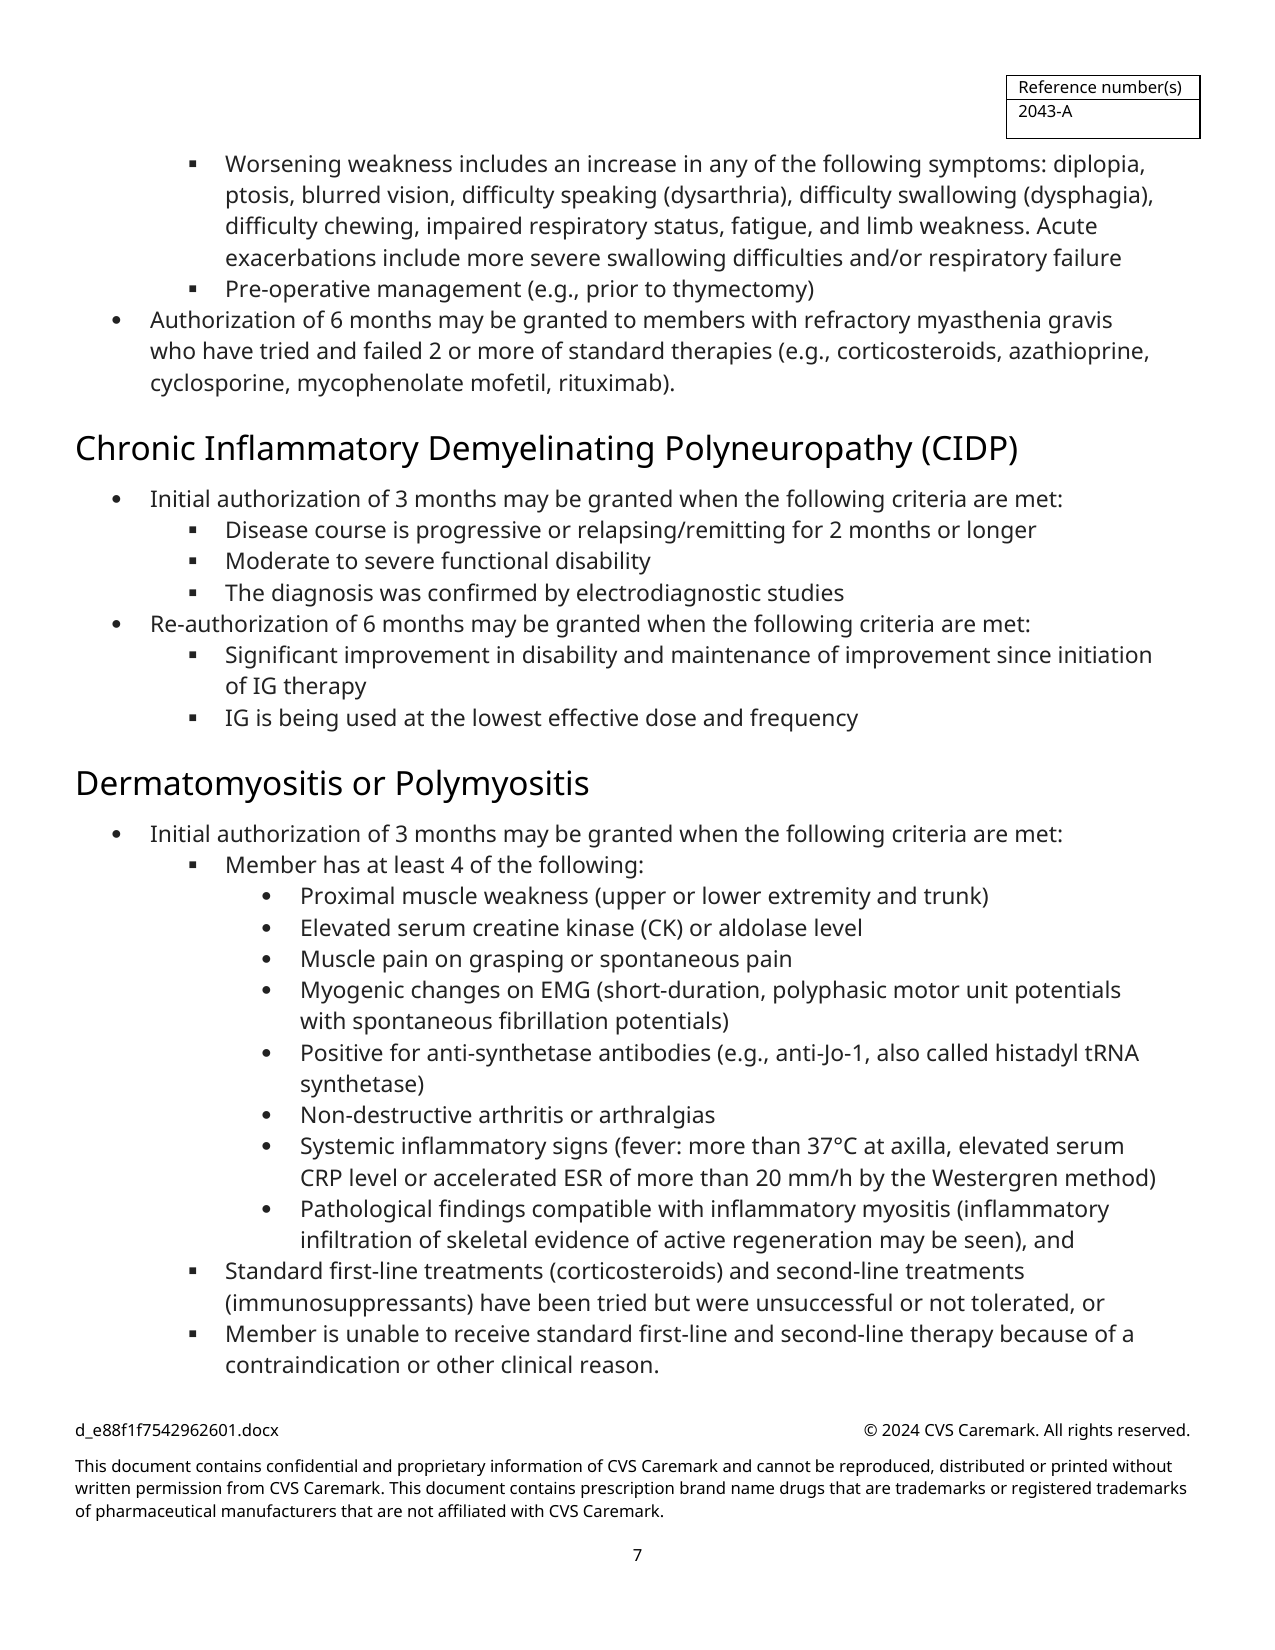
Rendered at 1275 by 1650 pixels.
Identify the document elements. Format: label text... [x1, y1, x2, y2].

list Systemic inflammatory signs (fever: more than 37°C at axilla, elevated serum CRP level or accelerated ESR of more than 20 mm/h by the Westergren method) [262, 1130, 1161, 1193]
list Proximal muscle weakness (upper or lower extremity and trunk) [262, 880, 1161, 911]
list Member is unable to receive standard first-line and second-line therapy because of a contraindication or other clinical reason. [187, 1318, 1161, 1380]
list Moderate to severe functional disability [187, 545, 1161, 576]
subtitle Chronic Inflammatory Demyelinating Polyneuropathy (CIDP) [75, 425, 1200, 470]
list Elevated serum creatine kinase (CK) or aldolase level [262, 911, 1161, 943]
list Member has at least 4 of the following: [187, 849, 1161, 880]
list Pathological findings compatible with inflammatory myositis (inflammatory infiltration of skeletal evidence of active regeneration may be seen), and [262, 1193, 1161, 1255]
list Initial authorization of 3 months may be granted when the following criteria are met: [112, 818, 1161, 849]
list IG is being used at the lowest effective dose and frequency [187, 701, 1161, 733]
list Non-destructive arthritis or arthralgias [262, 1099, 1161, 1130]
subtitle Dermatomyositis or Polymyositis [75, 760, 1200, 805]
list Initial authorization of 3 months may be granted when the following criteria are met: [112, 483, 1161, 514]
list Authorization of 6 months may be granted to members with refractory myasthenia gravis who have tried and failed 2 or more of standard therapies (e.g., corticosteroids, azathioprine, cyclosporine, mycophenolate mofetil, rituximab). [112, 304, 1161, 398]
list Significant improvement in disability and maintenance of improvement since initiation of IG therapy [187, 639, 1161, 701]
list Standard first-line treatments (corticosteroids) and second-line treatments (immunosuppressants) have been tried but were unsuccessful or not tolerated, or [187, 1255, 1161, 1318]
list The diagnosis was confirmed by electrodiagnostic studies [187, 576, 1161, 608]
list Worsening weakness includes an increase in any of the following symptoms: diplopia, ptosis, blurred vision, difficulty speaking (dysarthria), difficulty swallowing (dysphagia), difficulty chewing, impaired respiratory status, fatigue, and limb weakness. Acute exacerbations include more severe swallowing difficulties and/or respiratory failure [187, 148, 1161, 273]
list Disease course is progressive or relapsing/remitting for 2 months or longer [187, 514, 1161, 545]
list Positive for anti-synthetase antibodies (e.g., anti-Jo-1, also called histadyl tRNA synthetase) [262, 1036, 1161, 1099]
list Re-authorization of 6 months may be granted when the following criteria are met: [112, 608, 1161, 639]
list Muscle pain on grasping or spontaneous pain [262, 943, 1161, 974]
list Pre-operative management (e.g., prior to thymectomy) [187, 273, 1161, 304]
list Myogenic changes on EMG (short-duration, polyphasic motor unit potentials with spontaneous fibrillation potentials) [262, 974, 1161, 1036]
